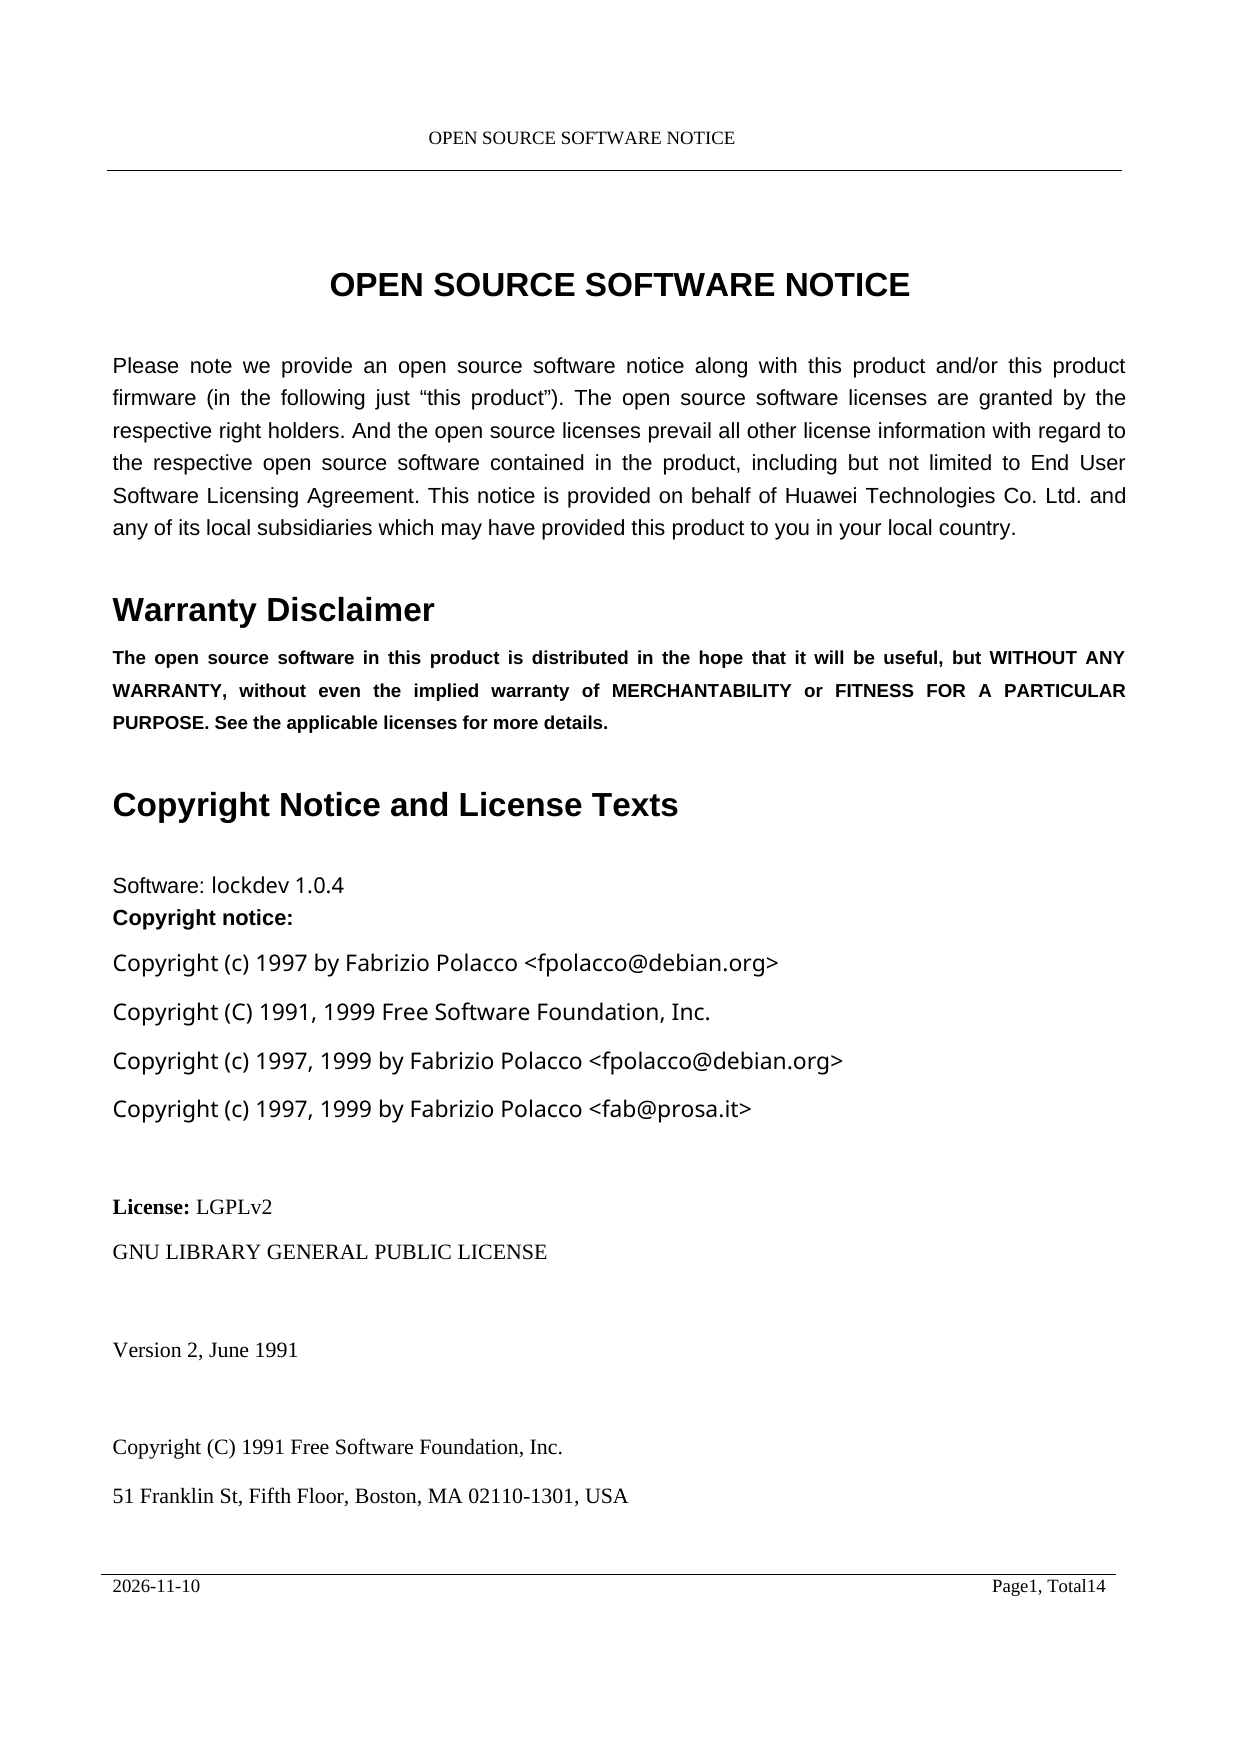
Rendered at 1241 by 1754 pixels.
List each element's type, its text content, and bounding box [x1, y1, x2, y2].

text Please note we provide an open source software notice along with this product and/or this product firmware (in the following just “this product”). The open source software licenses are granted by the respective right holders. And the open source licenses prevail all other license information with regard to the respective open source software contained in the product, including but not limited to End User Software Licensing Agreement. This notice is provided on behalf of Huawei Technologies Co. Ltd. and any of its local subsidiaries which may have provided this product to you in your local country. [112, 349, 1128, 544]
text Copyright (c) 1997 by Fabrizio Polacco <fpolacco@debian.org> Copyright (C) 1991, 1999 Free Software Foundation, Inc. Copyright (c) 1997, 1999 by Fabrizio Polacco <fpolacco@debian.org> Copyright (c) 1997, 1999 by Fabrizio Polacco <fab@prosa.it> [112, 947, 1128, 1174]
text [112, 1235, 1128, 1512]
text Copyright notice: [112, 901, 1128, 934]
text The open source software in this product is distributed in the hope that it will be useful, but WITHOUT ANY WARRANTY, without even the implied warranty of MERCHANTABILITY or FITNESS FOR A PARTICULAR PURPOSE. See the applicable licenses for more details. [112, 641, 1128, 739]
text License: LGPLv2 [112, 1190, 1128, 1223]
text Software: lockdev 1.0.4 [112, 869, 1128, 901]
text Warranty Disclaimer [112, 576, 1128, 641]
text OPEN SOURCE SOFTWARE NOTICE [112, 251, 1128, 316]
text Copyright Notice and License Texts [112, 771, 1128, 836]
